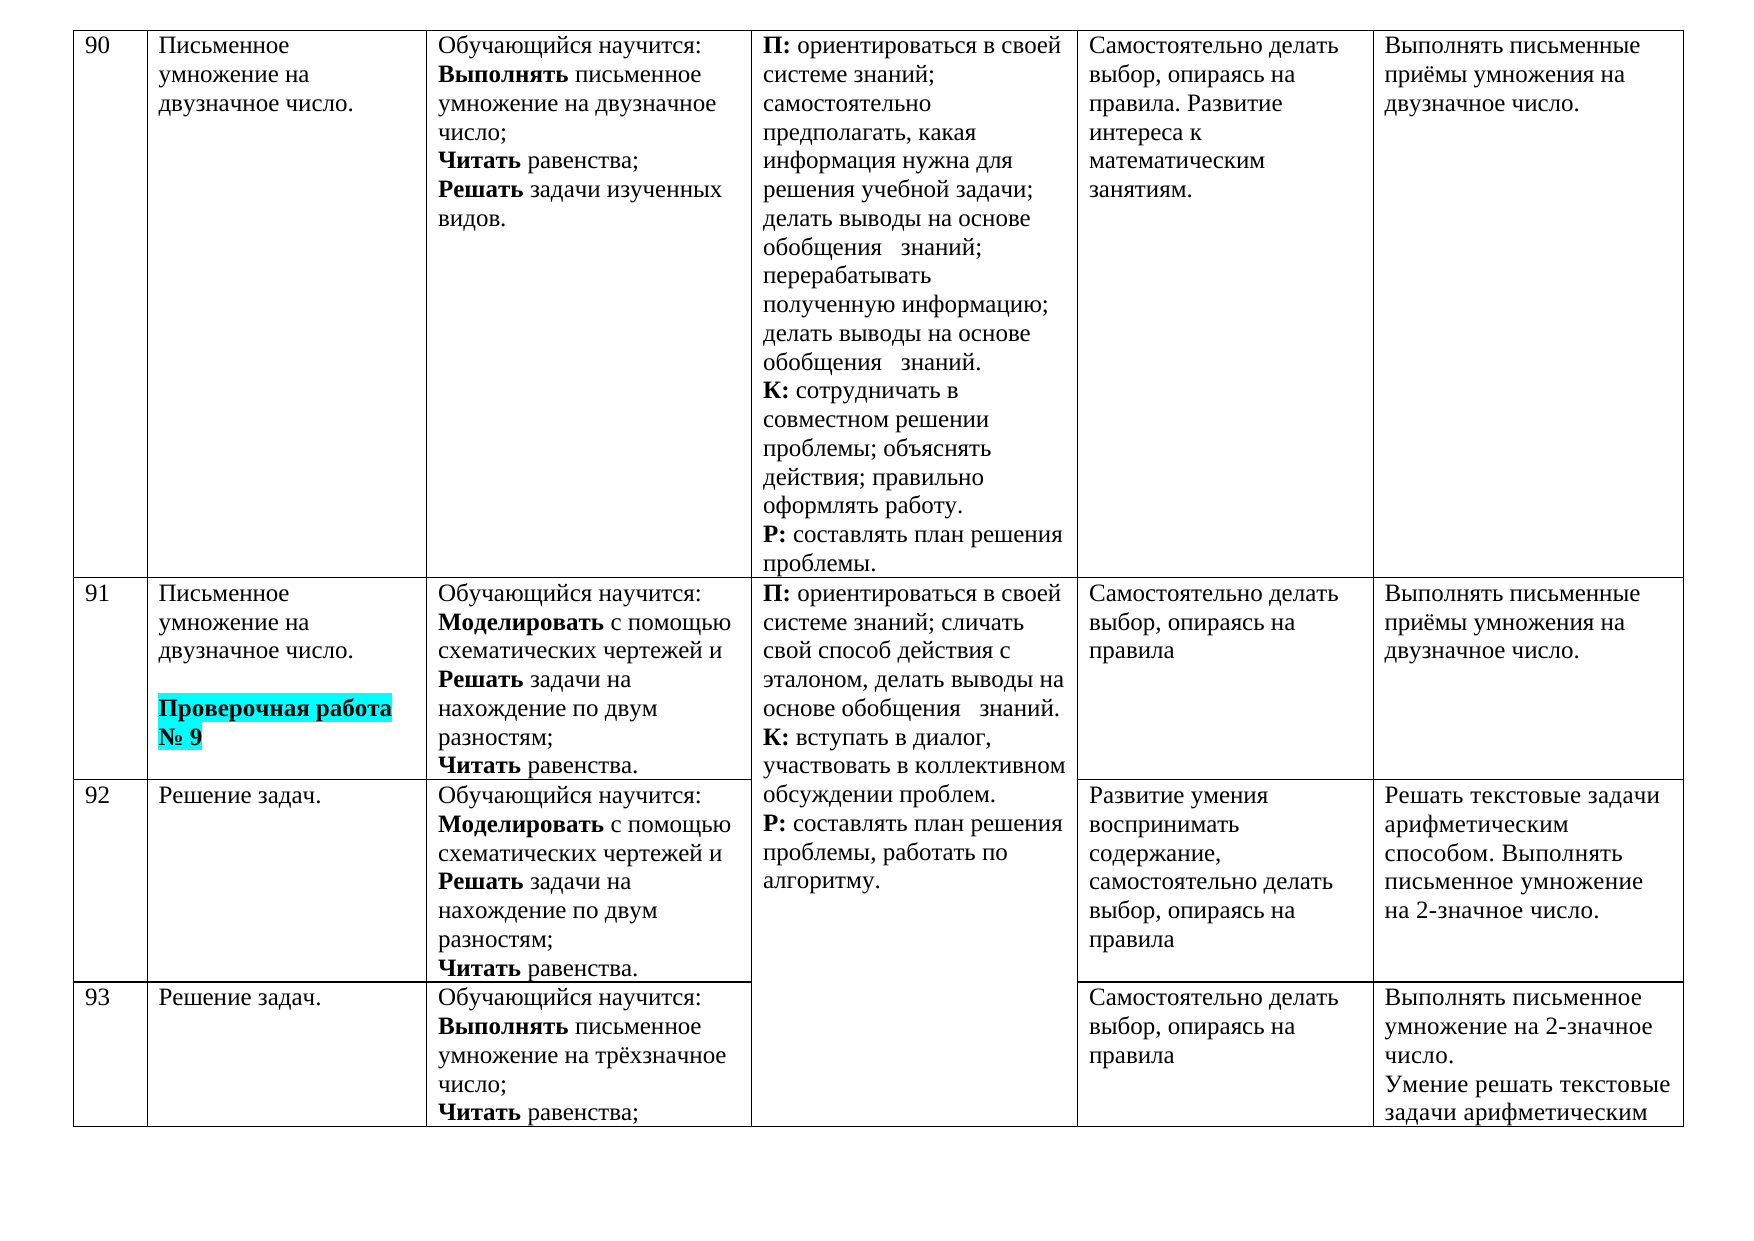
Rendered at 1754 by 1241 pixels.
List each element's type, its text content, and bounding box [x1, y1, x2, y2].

table_cell Обучающийся научится: Моделировать с помощью схематических чертежей и Решать задачи на нахождение по двум разностям; Читать равенства. [427, 578, 751, 779]
table_cell 90 [74, 31, 147, 577]
table_cell Письменное умножение на двузначное число. [148, 31, 426, 577]
table_cell 93 [74, 983, 147, 1126]
table_cell Самостоятельно делать выбор, опираясь на правила [1078, 578, 1373, 779]
table_cell Самостоятельно делать выбор, опираясь на правила. Развитие интереса к математическим занятиям. [1078, 31, 1373, 577]
table_cell 92 [74, 780, 147, 981]
table_cell Письменное умножение на двузначное число. Проверочная работа № 9 [148, 578, 426, 779]
table_cell П: ориентироваться в своей системе знаний; сличать свой способ действия с эталоном, делать выводы на основе обобщения знаний. К: вступать в диалог, участвовать в коллективном обсуждении проблем. Р: составлять план решения проблемы, работать по алгоритму. [752, 578, 1077, 1126]
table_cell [427, 983, 751, 1126]
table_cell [1078, 983, 1373, 1126]
table_cell Обучающийся научится: Выполнять письменное умножение на двузначное число; Читать равенства; Решать задачи изученных видов. [427, 31, 751, 577]
table_cell П: ориентироваться в своей системе знаний; самостоятельно предполагать, какая информация нужна для решения учебной задачи; делать выводы на основе обобщения знаний; перерабатывать полученную информацию; делать выводы на основе обобщения знаний. К: сотрудничать в совместном решении проблемы; объяснять действия; правильно оформлять работу. Р: составлять план решения проблемы. [752, 31, 1077, 577]
table_cell Решение задач. [148, 983, 426, 1126]
table_cell Выполнять письменные приёмы умножения на двузначное число. [1374, 31, 1683, 577]
table_cell Решать текстовые задачи арифметическим способом. Выполнять письменное умножение на 2-значное число. [1374, 780, 1683, 981]
table_cell Обучающийся научится: Моделировать с помощью схематических чертежей и Решать задачи на нахождение по двум разностям; Читать равенства. [427, 780, 751, 981]
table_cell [1374, 983, 1683, 1126]
table_cell Решение задач. [148, 780, 426, 981]
table_cell Развитие умения воспринимать содержание, самостоятельно делать выбор, опираясь на правила [1078, 780, 1373, 981]
table_cell Выполнять письменные приёмы умножения на двузначное число. [1374, 578, 1683, 779]
table_cell 91 [74, 578, 147, 779]
